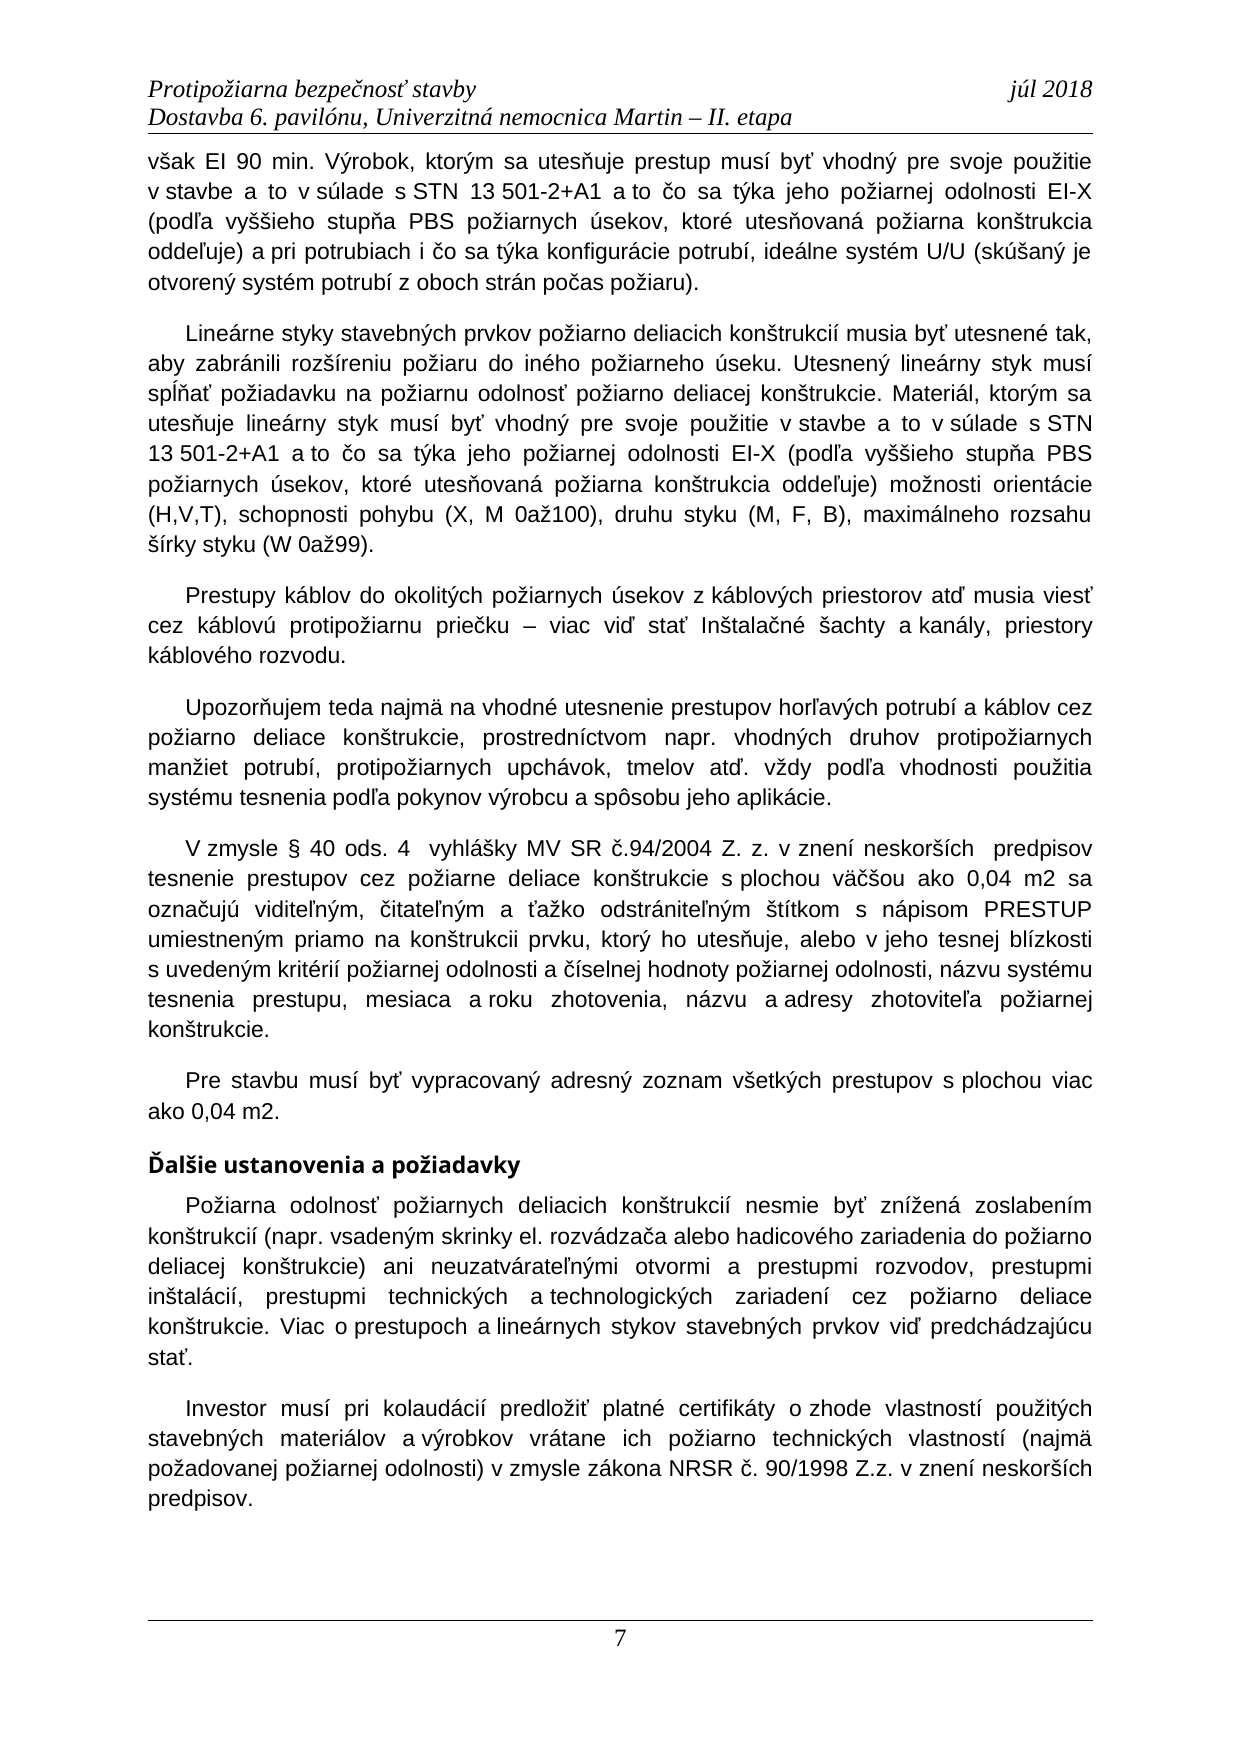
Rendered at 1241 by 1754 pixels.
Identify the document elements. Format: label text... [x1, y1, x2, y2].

text Prestupy káblov do okolitých požiarnych úsekov z káblových priestorov atď musia viesť cez káblovú protipožiarnu priečku – viac viď stať Inštalačné šachty a kanály, priestory káblového rozvodu. [148, 582, 1093, 669]
text V zmysle § 40 ods. 4 vyhlášky MV SR č.94/2004 Z. z. v znení neskorších predpisov tesnenie prestupov cez požiarne deliace konštrukcie s plochou väčšou ako sa označujú viditeľným, čitateľným a ťažko odstrániteľným štítkom s nápisom PRESTUP umiestneným priamo na konštrukcii prvku, ktorý ho utesňuje, alebo v jeho tesnej blízkosti s uvedeným kritérií požiarnej odolnosti a číselnej hodnoty požiarnej odolnosti, názvu systému tesnenia prestupu, mesiaca a roku zhotovenia, názvu a adresy zhotoviteľa požiarnej konštrukcie. [148, 835, 1093, 1043]
text Investor musí pri kolaudácií predložiť platné certifikáty o zhode vlastností použitých stavebných materiálov a výrobkov vrátane ich požiarno technických vlastností (najmä požadovanej požiarnej odolnosti) v zmysle zákona NRSR č. 90/1998 Z.z. v znení neskorších predpisov. [148, 1394, 1093, 1511]
text Pre stavbu musí byť vypracovaný adresný zoznam všetkých prestupov s plochou viac ako . [148, 1067, 1093, 1124]
text Lineárne styky stavebných prvkov požiarno deliacich konštrukcií musia byť utesnené tak, aby zabránili rozšíreniu požiaru do iného požiarneho úseku. Utesnený lineárny styk musí spĺňať požiadavku na požiarnu odolnosť požiarno deliacej konštrukcie. Materiál, ktorým sa utesňuje lineárny styk musí byť vhodný pre svoje použitie v stavbe a to v súlade s STN 13 501-2+A1 a to čo sa týka jeho požiarnej odolnosti EI-X (podľa vyššieho stupňa PBS požiarnych úsekov, ktoré utesňovaná požiarna konštrukcia oddeľuje) možnosti orientácie (H,V,T), schopnosti pohybu (X, M 0až100), druhu styku (M, F, B), maximálneho rozsahu šírky styku (W 0až99). [148, 319, 1093, 557]
text Požiarna odolnosť požiarnych deliacich konštrukcií nesmie byť znížená zoslabením konštrukcií (napr. vsadeným skrinky el. rozvádzača alebo hadicového zariadenia do požiarno deliacej konštrukcie) ani neuzatvárateľnými otvormi a prestupmi rozvodov, prestupmi inštalácií, prestupmi technických a technologických zariadení cez požiarno deliace konštrukcie. Viac o prestupoch a lineárnych stykov stavebných prvkov viď predchádzajúcu stať. [148, 1192, 1093, 1370]
text Upozorňujem teda najmä na vhodné utesnenie prestupov horľavých potrubí a káblov cez požiarno deliace konštrukcie, prostredníctvom napr. vhodných druhov protipožiarnych manžiet potrubí, protipožiarnych upchávok, tmelov atď. vždy podľa vhodnosti použitia systému tesnenia podľa pokynov výrobcu a spôsobu jeho aplikácie. [148, 693, 1093, 810]
text Ďalšie ustanovenia a požiadavky [148, 1149, 1093, 1180]
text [148, 148, 1093, 295]
